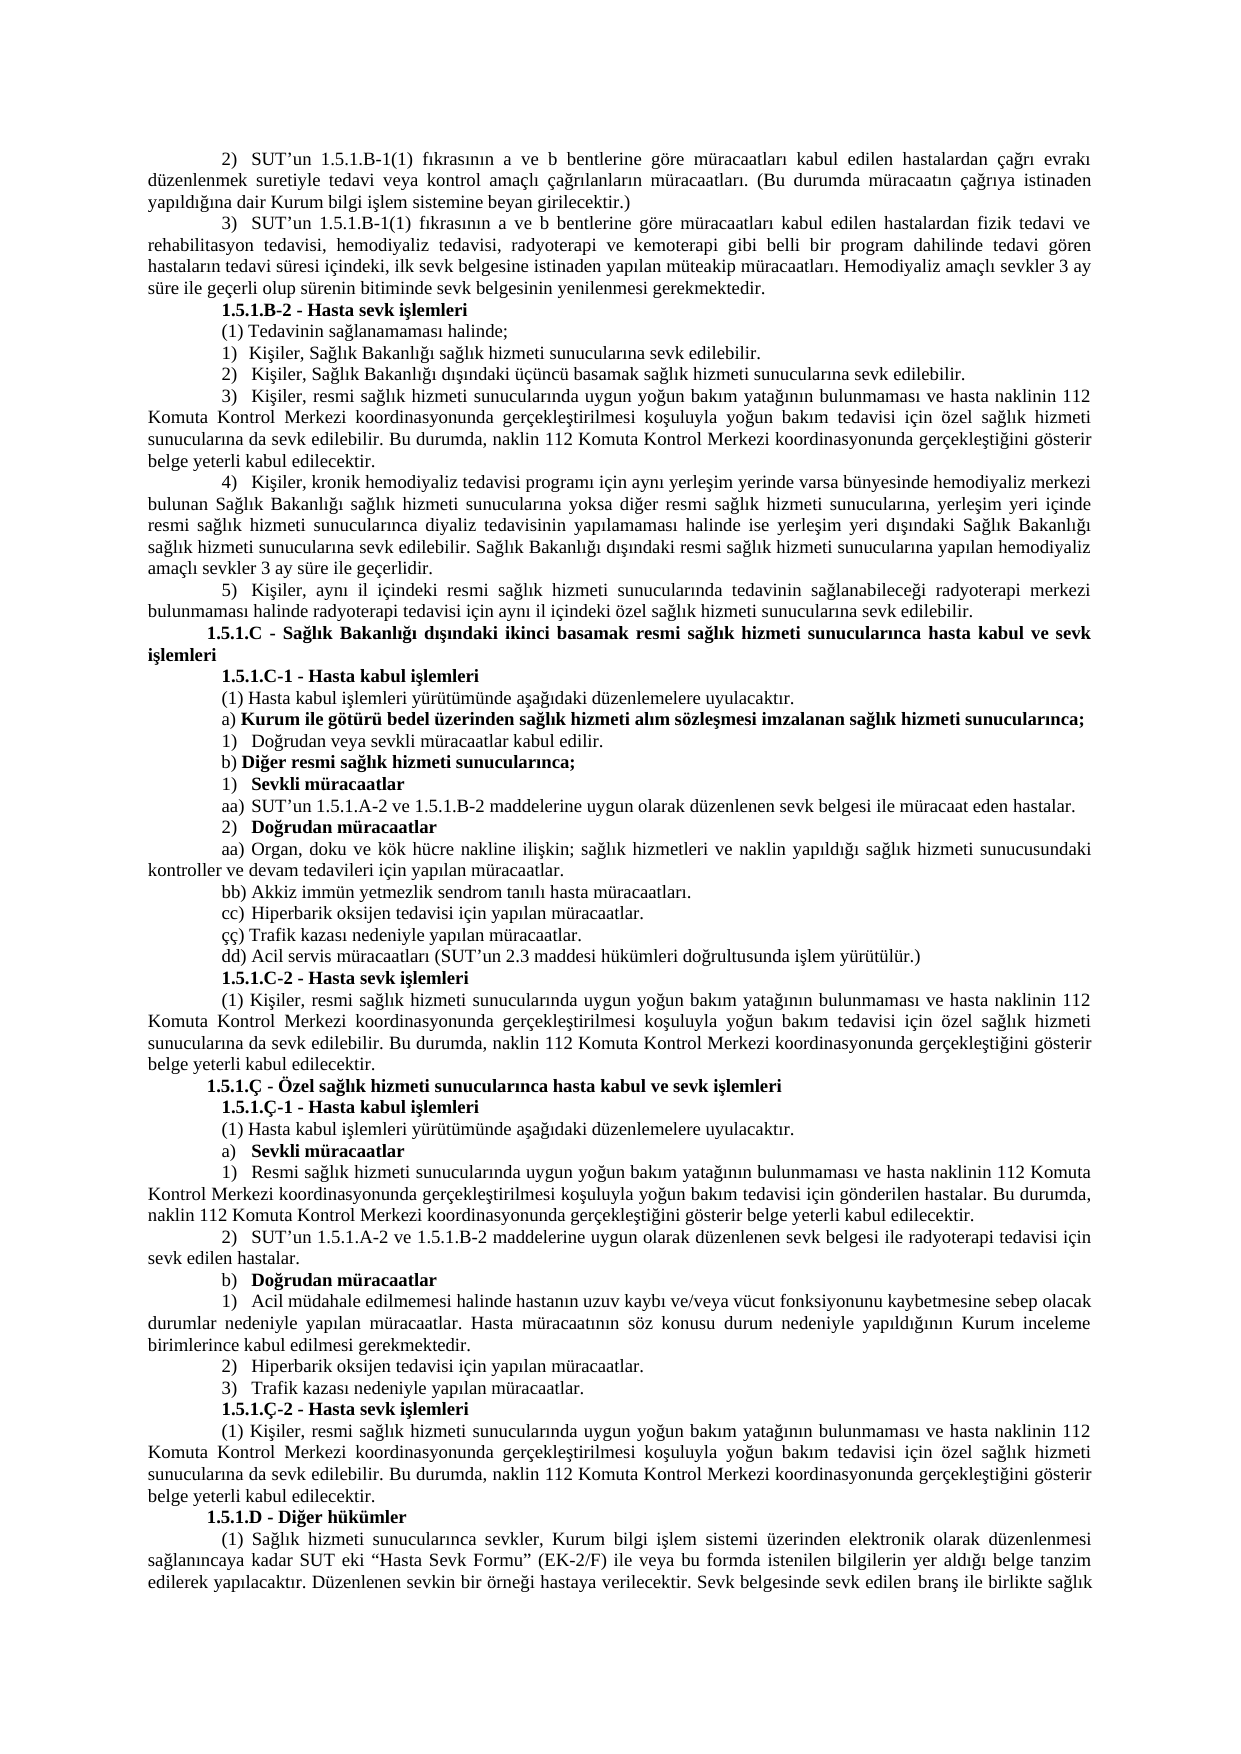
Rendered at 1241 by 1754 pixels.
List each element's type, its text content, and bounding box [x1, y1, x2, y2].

list Doğrudan müracaatlar [221, 816, 1093, 838]
text (1) Kişiler, resmi sağlık hizmeti sunucularında uygun yoğun bakım yatağının bulunmaması ve hasta naklinin 112 Komuta Kontrol Merkezi koordinasyonunda gerçekleştirilmesi koşuluyla yoğun bakım tedavisi için özel sağlık hizmeti sunucularına da sevk edilebilir. Bu durumda, naklin 112 Komuta Kontrol Merkezi koordinasyonunda gerçekleştiğini gösterir belge yeterli kabul edilecektir. [148, 1420, 1093, 1506]
list SUT’un 1.5.1.B-1(1) fıkrasının a ve b bentlerine göre müracaatları kabul edilen hastalardan fizik tedavi ve rehabilitasyon tedavisi, hemodiyaliz tedavisi, radyoterapi ve kemoterapi gibi belli bir program dahilinde tedavi gören hastaların tedavi süresi içindeki, ilk sevk belgesine istinaden yapılan müteakip müracaatları. Hemodiyaliz amaçlı sevkler 3 ay süre ile geçerli olup sürenin bitiminde sevk belgesinin yenilenmesi gerekmektedir. [148, 212, 1093, 298]
list SUT’un 1.5.1.A-2 ve 1.5.1.B-2 maddelerine uygun olarak düzenlenen sevk belgesi ile radyoterapi tedavisi için sevk edilen hastalar. [148, 1226, 1093, 1269]
subtitle 1.5.1.C - Sağlık Bakanlığı dışındaki ikinci basamak resmi sağlık hizmeti sunucularınca hasta kabul ve sevk işlemleri [148, 622, 1093, 665]
list Kişiler, Sağlık Bakanlığı sağlık hizmeti sunucularına sevk edilebilir. [221, 342, 1093, 363]
list Akkiz immün yetmezlik sendrom tanılı hasta müracaatları. [148, 881, 1093, 902]
list SUT’un 1.5.1.B-1(1) fıkrasının a ve b bentlerine göre müracaatları kabul edilen hastalardan çağrı evrakı düzenlenmek suretiyle tedavi veya kontrol amaçlı çağrılanların müracaatları. (Bu durumda müracaatın çağrıya istinaden yapıldığına dair Kurum bilgi işlem sistemine beyan girilecektir.) [148, 148, 1093, 212]
text b) Diğer resmi sağlık hizmeti sunucularınca; [148, 751, 1093, 773]
text 1.5.1.C-2 - Hasta sevk işlemleri [148, 967, 1093, 988]
text (1) Hasta kabul işlemleri yürütümünde aşağıdaki düzenlemelere uyulacaktır. [148, 687, 1093, 708]
list Kişiler, kronik hemodiyaliz tedavisi programı için aynı yerleşim yerinde varsa bünyesinde hemodiyaliz merkezi bulunan Sağlık Bakanlığı sağlık hizmeti sunucularına yoksa diğer resmi sağlık hizmeti sunucularına, yerleşim yeri içinde resmi sağlık hizmeti sunucularınca diyaliz tedavisinin yapılamaması halinde ise yerleşim yeri dışındaki Sağlık Bakanlığı sağlık hizmeti sunucularına sevk edilebilir. Sağlık Bakanlığı dışındaki resmi sağlık hizmeti sunucularına yapılan hemodiyaliz amaçlı sevkler 3 ay süre ile geçerlidir. [148, 471, 1093, 579]
list Organ, doku ve kök hücre nakline ilişkin; sağlık hizmetleri ve naklin yapıldığı sağlık hizmeti sunucusundaki kontroller ve devam tedavileri için yapılan müracaatlar. [148, 838, 1093, 881]
text 1.5.1.Ç-1 - Hasta kabul işlemleri [148, 1096, 1093, 1118]
list Sevkli müracaatlar [221, 1139, 1093, 1161]
list Doğrudan veya sevkli müracaatlar kabul edilir. [221, 730, 1093, 751]
subtitle 1.5.1.D - Diğer hükümler [148, 1506, 1093, 1528]
text 1.5.1.C-1 - Hasta kabul işlemleri [148, 665, 1093, 687]
text çç) Trafik kazası nedeniyle yapılan müracaatlar. [221, 924, 1093, 945]
text (1) Tedavinin sağlanamaması halinde; [148, 320, 1093, 342]
list SUT’un 1.5.1.A-2 ve 1.5.1.B-2 maddelerine uygun olarak düzenlenen sevk belgesi ile müracaat eden hastalar. [221, 794, 1093, 816]
subtitle 1.5.1.Ç - Özel sağlık hizmeti sunucularınca hasta kabul ve sevk işlemleri [148, 1075, 1093, 1096]
text 1.5.1.B-2 - Hasta sevk işlemleri [148, 298, 1093, 320]
text (1) Kişiler, resmi sağlık hizmeti sunucularında uygun yoğun bakım yatağının bulunmaması ve hasta naklinin 112 Komuta Kontrol Merkezi koordinasyonunda gerçekleştirilmesi koşuluyla yoğun bakım tedavisi için özel sağlık hizmeti sunucularına da sevk edilebilir. Bu durumda, naklin 112 Komuta Kontrol Merkezi koordinasyonunda gerçekleştiğini gösterir belge yeterli kabul edilecektir. [148, 988, 1093, 1075]
list Resmi sağlık hizmeti sunucularında uygun yoğun bakım yatağının bulunmaması ve hasta naklinin 112 Komuta Kontrol Merkezi koordinasyonunda gerçekleştirilmesi koşuluyla yoğun bakım tedavisi için gönderilen hastalar. Bu durumda, naklin 112 Komuta Kontrol Merkezi koordinasyonunda gerçekleştiğini gösterir belge yeterli kabul edilecektir. [148, 1161, 1093, 1226]
list Kişiler, Sağlık Bakanlığı dışındaki üçüncü basamak sağlık hizmeti sunucularına sevk edilebilir. [148, 363, 1093, 385]
list Kişiler, resmi sağlık hizmeti sunucularında uygun yoğun bakım yatağının bulunmaması ve hasta naklinin 112 Komuta Kontrol Merkezi koordinasyonunda gerçekleştirilmesi koşuluyla yoğun bakım tedavisi için özel sağlık hizmeti sunucularına da sevk edilebilir. Bu durumda, naklin 112 Komuta Kontrol Merkezi koordinasyonunda gerçekleştiğini gösterir belge yeterli kabul edilecektir. [148, 385, 1093, 471]
list Sevkli müracaatlar [221, 773, 1093, 794]
text 1.5.1.Ç-2 - Hasta sevk işlemleri [148, 1398, 1093, 1420]
list Hiperbarik oksijen tedavisi için yapılan müracaatlar. [148, 1355, 1093, 1377]
text a) Kurum ile götürü bedel üzerinden sağlık hizmeti alım sözleşmesi imzalanan sağlık hizmeti sunucularınca; [148, 708, 1093, 730]
list Acil servis müracaatları (SUT’un 2.3 maddesi hükümleri doğrultusunda işlem yürütülür.) [221, 945, 1093, 967]
list Hiperbarik oksijen tedavisi için yapılan müracaatlar. [148, 902, 1093, 924]
list Kişiler, aynı il içindeki resmi sağlık hizmeti sunucularında tedavinin sağlanabileceği radyoterapi merkezi bulunmaması halinde radyoterapi tedavisi için aynı il içindeki özel sağlık hizmeti sunucularına sevk edilebilir. [148, 579, 1093, 622]
list Acil müdahale edilmemesi halinde hastanın uzuv kaybı ve/veya vücut fonksiyonunu kaybetmesine sebep olacak durumlar nedeniyle yapılan müracaatlar. Hasta müracaatının söz konusu durum nedeniyle yapıldığının Kurum inceleme birimlerince kabul edilmesi gerekmektedir. [148, 1290, 1093, 1355]
text (1) Hasta kabul işlemleri yürütümünde aşağıdaki düzenlemelere uyulacaktır. [148, 1118, 1093, 1139]
list Trafik kazası nedeniyle yapılan müracaatlar. [148, 1377, 1093, 1398]
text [148, 1528, 1093, 1592]
list Doğrudan müracaatlar [221, 1269, 1093, 1290]
